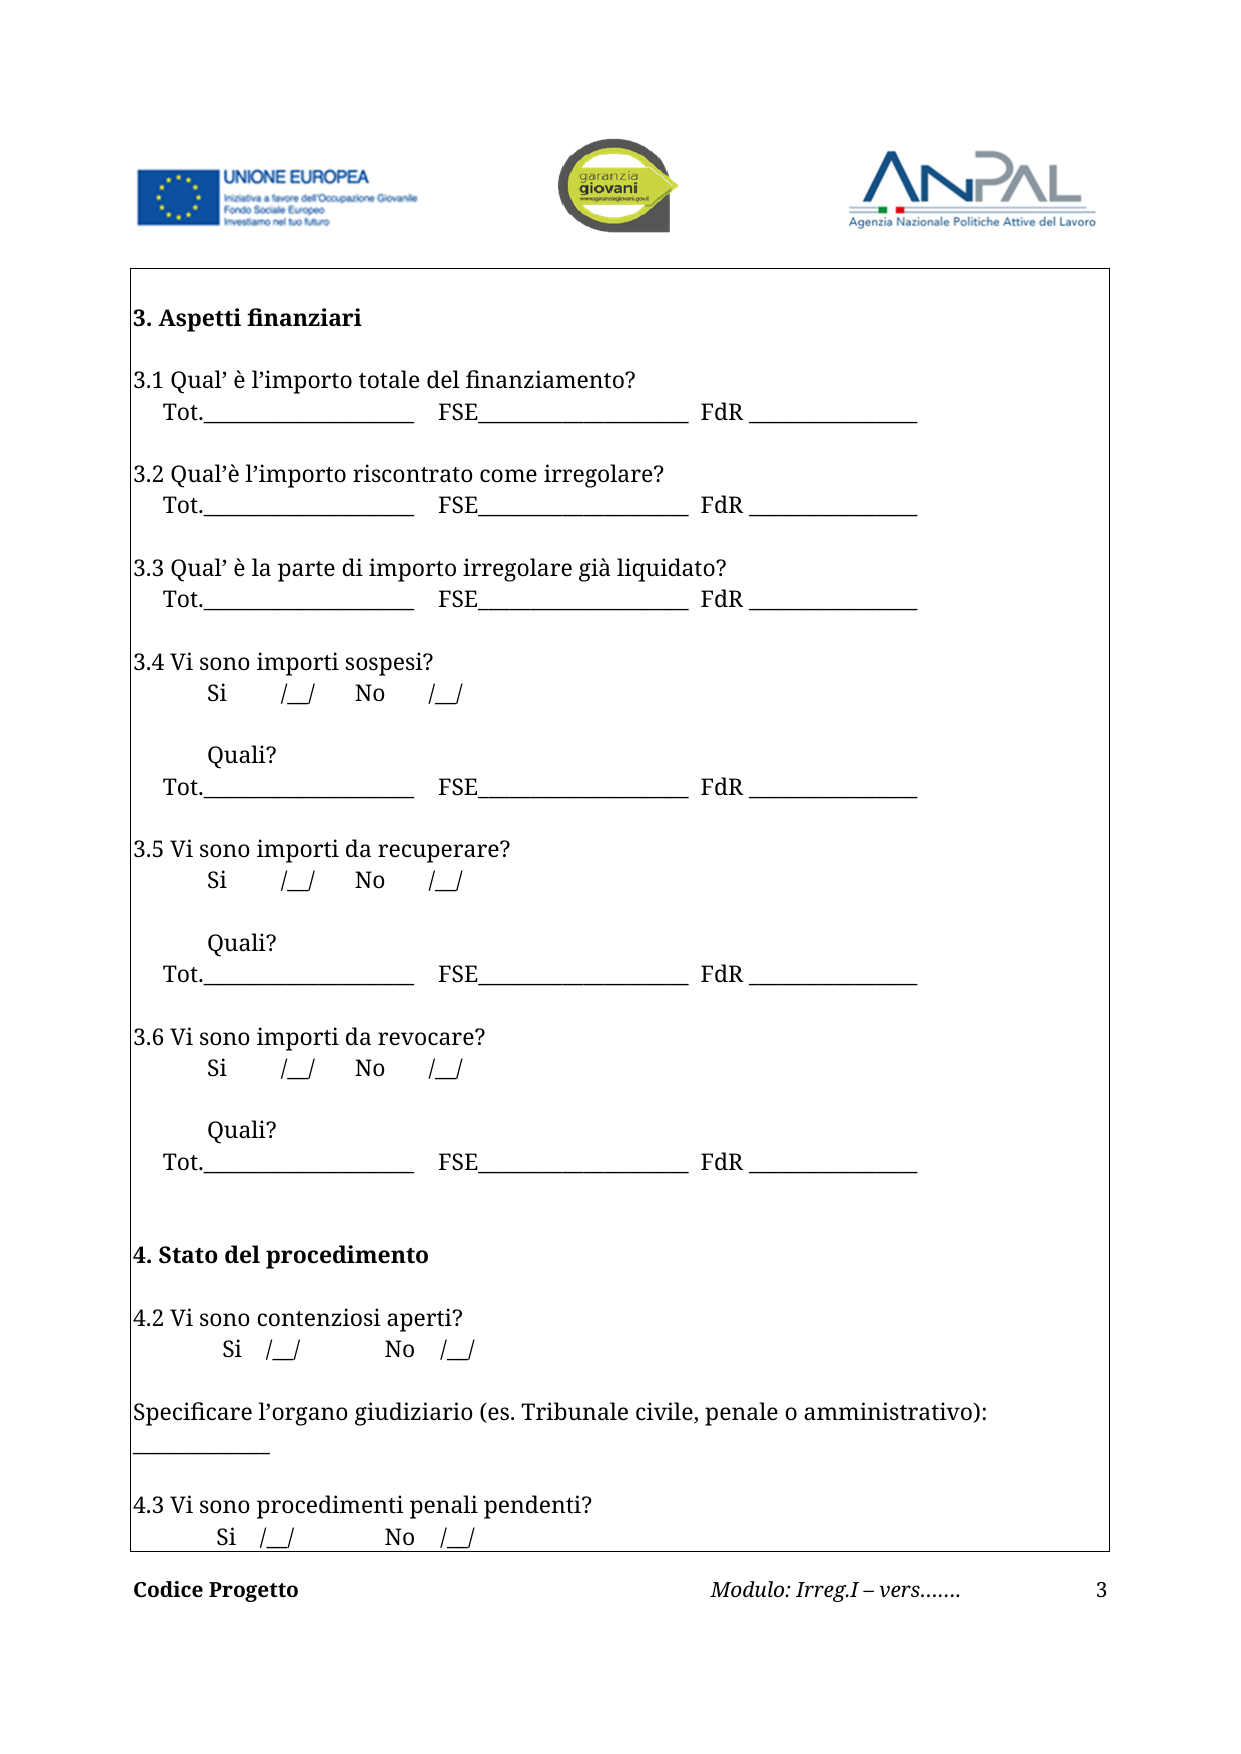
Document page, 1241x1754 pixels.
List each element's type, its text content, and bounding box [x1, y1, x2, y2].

text 3.1 Qual’ è l’importo totale del finanziamento? [133, 364, 1107, 396]
picture [556, 135, 684, 234]
text Tot.____________________ FSE____________________ FdR ________________ [133, 583, 1107, 614]
text 4. Stato del procedimento [133, 1239, 1107, 1271]
text 3.2 Qual’è l’importo riscontrato come irregolare? [133, 458, 1107, 489]
text 3.4 Vi sono importi sospesi? [133, 646, 1107, 677]
text Tot.____________________ FSE____________________ FdR ________________ [133, 958, 1107, 989]
text 3.6 Vi sono importi da revocare? [133, 1021, 1107, 1052]
text 3.3 Qual’ è la parte di importo irregolare già liquidato? [133, 552, 1107, 583]
text Si /__/ No /__/ [133, 1521, 1107, 1551]
text Si /__/ No /__/ [133, 677, 1107, 708]
text Tot.____________________ FSE____________________ FdR ________________ [133, 771, 1107, 802]
picture [837, 138, 1108, 234]
text 4.3 Vi sono procedimenti penali pendenti? [133, 1489, 1107, 1521]
text Quali? [133, 927, 1107, 958]
text Tot.____________________ FSE____________________ FdR ________________ [133, 1146, 1107, 1177]
text Specificare l’organo giudiziario (es. Tribunale civile, penale o amministrativo): _____________ [133, 1396, 1107, 1458]
text 3. Aspetti finanziari [133, 302, 1107, 333]
text 4.2 Vi sono contenziosi aperti? [133, 1302, 1107, 1333]
text Si /__/ No /__/ [133, 864, 1107, 896]
text Quali? [133, 1114, 1107, 1146]
picture [132, 164, 427, 234]
text 3.5 Vi sono importi da recuperare? [133, 833, 1107, 864]
text Si /__/ No /__/ [133, 1333, 1107, 1364]
text Quali? [133, 739, 1107, 771]
text Si /__/ No /__/ [133, 1052, 1107, 1083]
text Tot.____________________ FSE____________________ FdR ________________ [133, 489, 1107, 521]
text Tot.____________________ FSE____________________ FdR ________________ [133, 396, 1107, 427]
